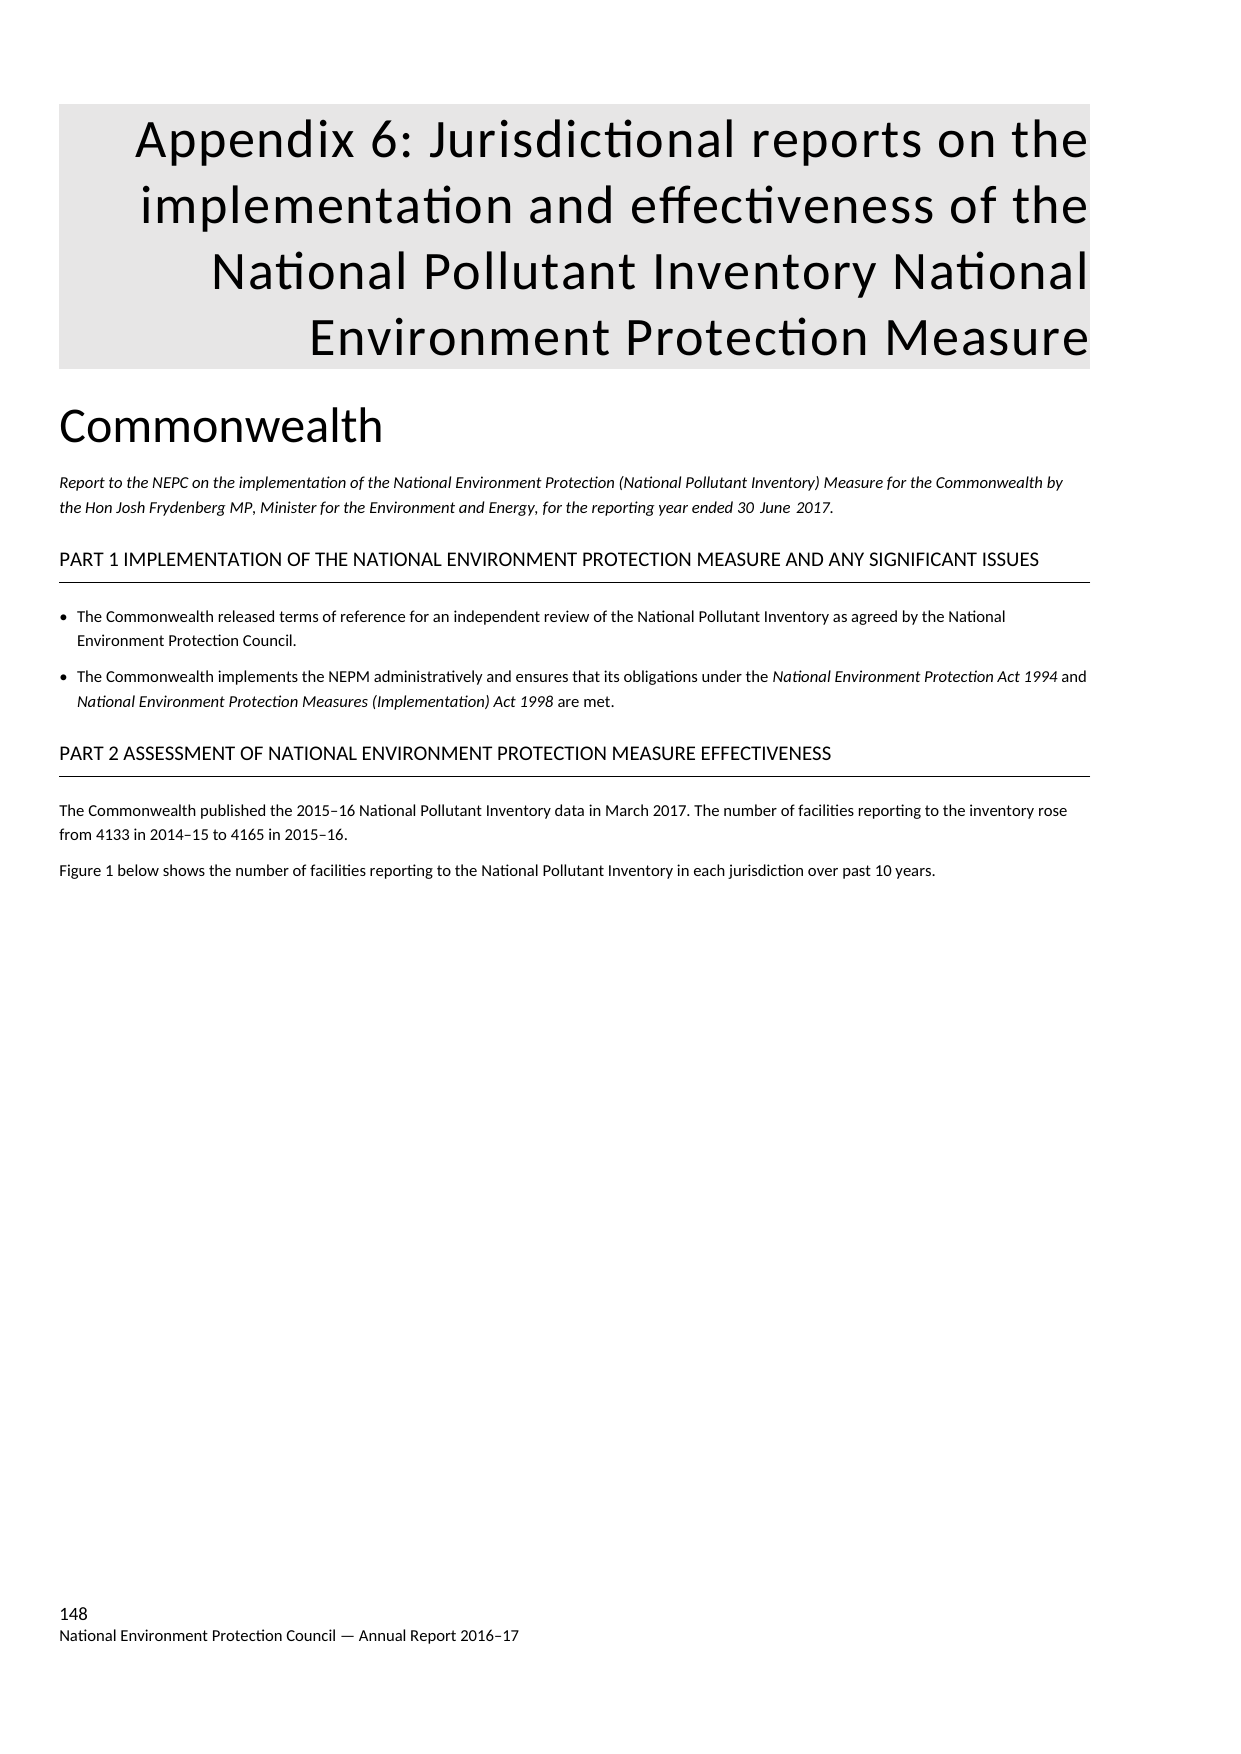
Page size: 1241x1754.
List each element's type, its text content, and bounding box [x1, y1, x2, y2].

text Report to the NEPC on the implementation of the National Environment Protection (National Pollutant Inventory) Measure for the Commonwealth by the Hon Josh Frydenberg MP, Minister for the Environment and Energy, for the reporting year ended 30 June 2017. [59, 473, 1090, 517]
text The Commonwealth published the 2015–16 National Pollutant Inventory data in March 2017. The number of facilities reporting to the inventory rose from 4133 in 2014–15 to 4165 in 2015–16. [59, 800, 1090, 844]
subtitle Commonwealth [59, 394, 1090, 455]
text PART 1 Implementation of the National Environment ProtecTion Measure and any significant issues [59, 546, 1090, 582]
text • The Commonwealth released terms of reference for an independent review of the National Pollutant Inventory as agreed by the National Environment Protection Council. [59, 606, 1090, 651]
text PART 2 Assessment of National Environment Protection Measure effectiveness [59, 740, 1090, 776]
subtitle Appendix 6: Jurisdictional reports on the implementation and effectiveness of the National Pollutant Inventory National Environment Protection Measure [59, 104, 1090, 369]
text • The Commonwealth implements the NEPM administratively and ensures that its obligations under the National Environment Protection Act 1994 and National Environment Protection Measures (Implementation) Act 1998 are met. [59, 667, 1090, 711]
text Figure 1 below shows the number of facilities reporting to the National Pollutant Inventory in each jurisdiction over past 10 years. [59, 860, 1090, 881]
